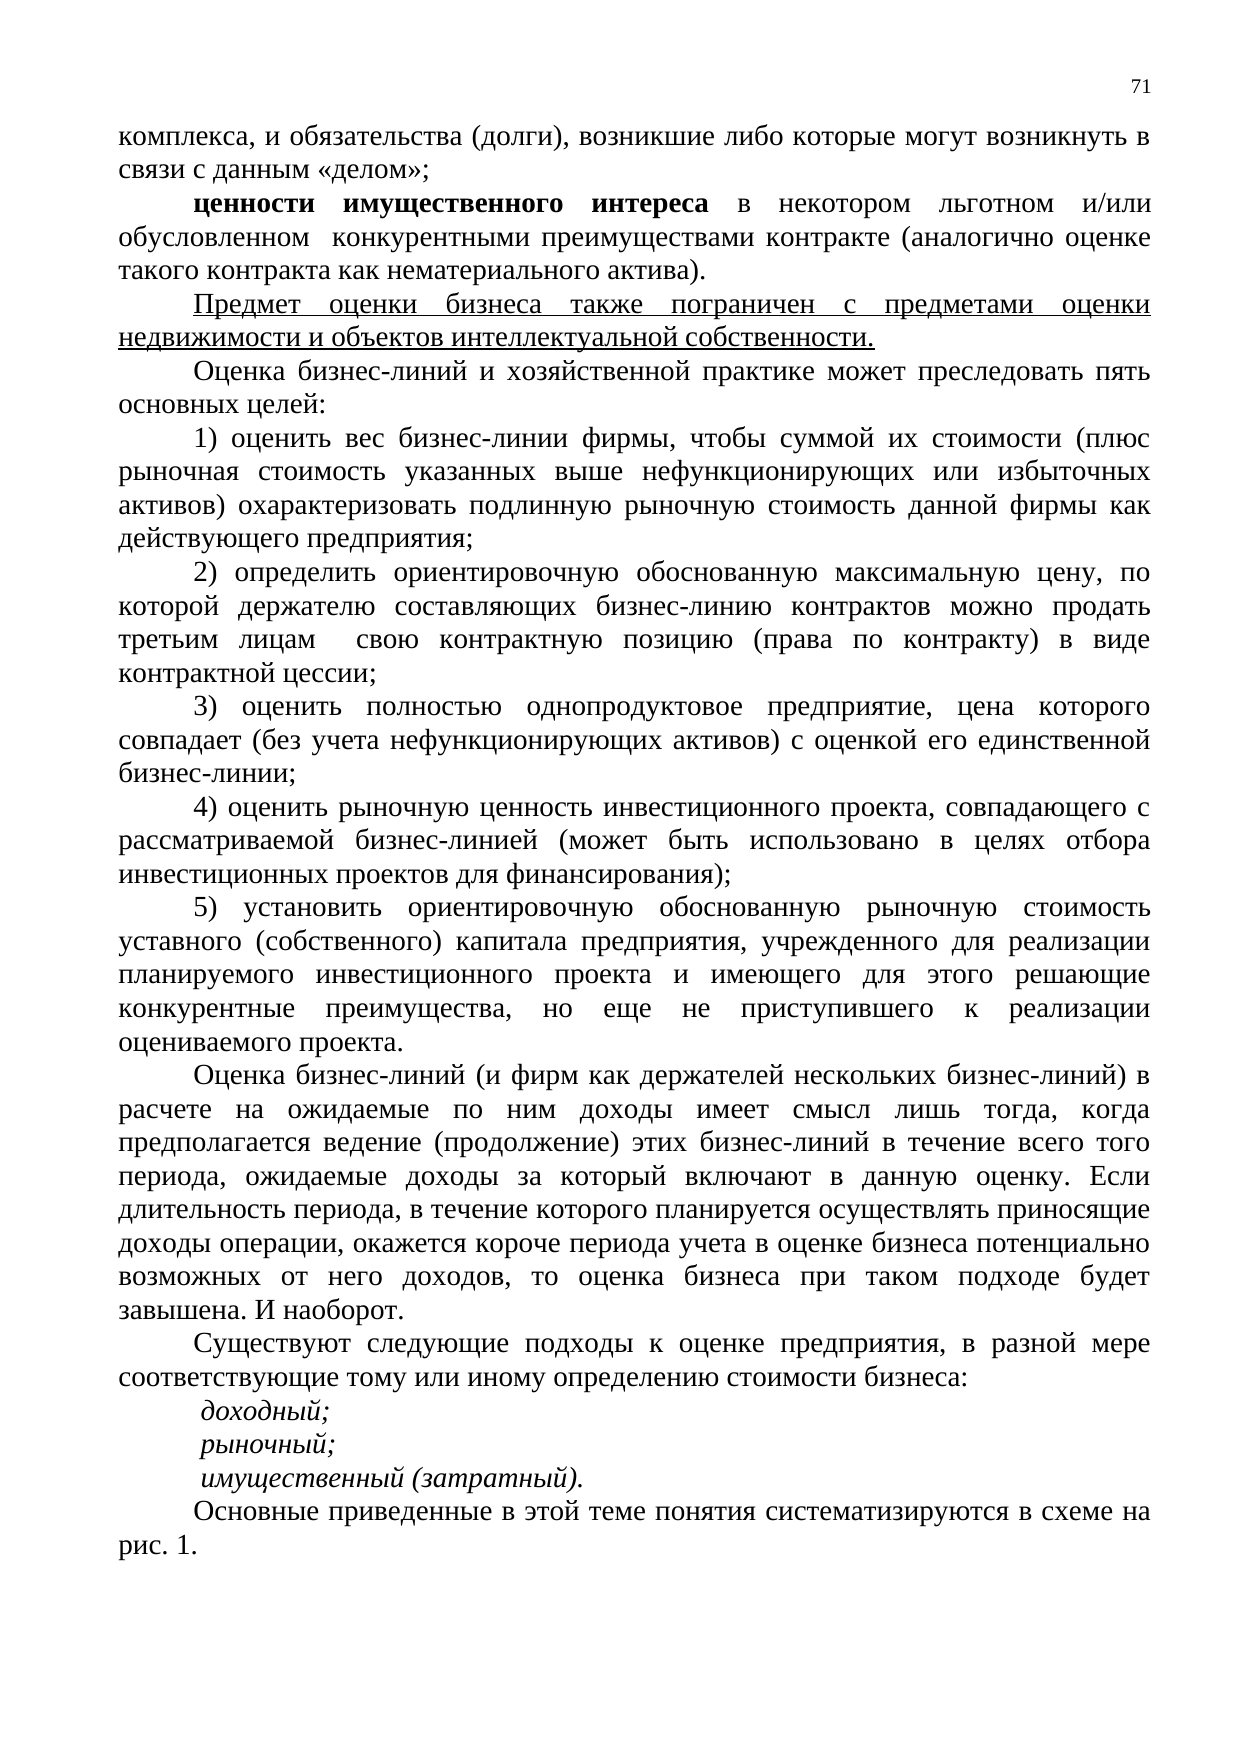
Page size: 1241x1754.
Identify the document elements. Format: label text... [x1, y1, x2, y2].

text ценности имущественного интереса в некотором льготном и/или обусловленном конкурентными преимуществами контракте (аналогично оценке такого контракта как нематериального актива). [118, 185, 1152, 286]
text Оценка бизнес-линий и хозяйственной практике может преследовать пять основных целей: [118, 353, 1152, 420]
text 3) оценить полностью однопродуктовое предприятие, цена которого совпадает (без учета нефункционирующих активов) с оценкой его единственной бизнес-линии; [118, 688, 1152, 789]
text 2) определить ориентировочную обоснованную максимальную цену, по которой держателю составляющих бизнес-линию контрактов можно продать третьим лицам свою контрактную позицию (права по контракту) в виде контрактной цессии; [118, 554, 1152, 688]
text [118, 118, 1152, 185]
text имущественный (затратный). [118, 1460, 1152, 1493]
text Оценка бизнес-линий (и фирм как держателей нескольких бизнес-линий) в расчете на ожидаемые по ним доходы имеет смысл лишь тогда, когда предполагается ведение (продолжение) этих бизнес-линий в течение всего того периода, ожидаемые доходы за который включают в данную оценку. Если длительность периода, в течение которого планируется осуществлять приносящие доходы операции, окажется короче периода учета в оценке бизнеса потенциально возможных от него доходов, то оценка бизнеса при таком подходе будет завышена. И наоборот. [118, 1057, 1152, 1326]
text 1) оценить вес бизнес-линии фирмы, чтобы суммой их стоимости (плюс рыночная стоимость указанных выше нефункционирующих или избыточных активов) охарактеризовать подлинную рыночную стоимость данной фирмы как действующего предприятия; [118, 420, 1152, 554]
text Предмет оценки бизнеса также пограничен с предметами оценки недвижимости и объектов интеллектуальной собственности. [118, 286, 1152, 353]
text Существуют следующие подходы к оценке предприятия, в разной мере соответствующие тому или иному определению стоимости бизнеса: [118, 1326, 1152, 1393]
text рыночный; [118, 1426, 1152, 1460]
text 5) установить ориентировочную обоснованную рыночную стоимость уставного (собственного) капитала предприятия, учрежденного для реализации планируемого инвестиционного проекта и имеющего для этого решающие конкурентные преимущества, но еще не приступившего к реализации оцениваемого проекта. [118, 889, 1152, 1057]
text доходный; [118, 1393, 1152, 1426]
text 4) оценить рыночную ценность инвестиционного проекта, совпадающего с рассматриваемой бизнес-линией (может быть использовано в целях отбора инвестиционных проектов для финансирования); [118, 789, 1152, 889]
text Основные приведенные в этой теме понятия систематизируются в схеме на рис. 1. [118, 1493, 1152, 1560]
